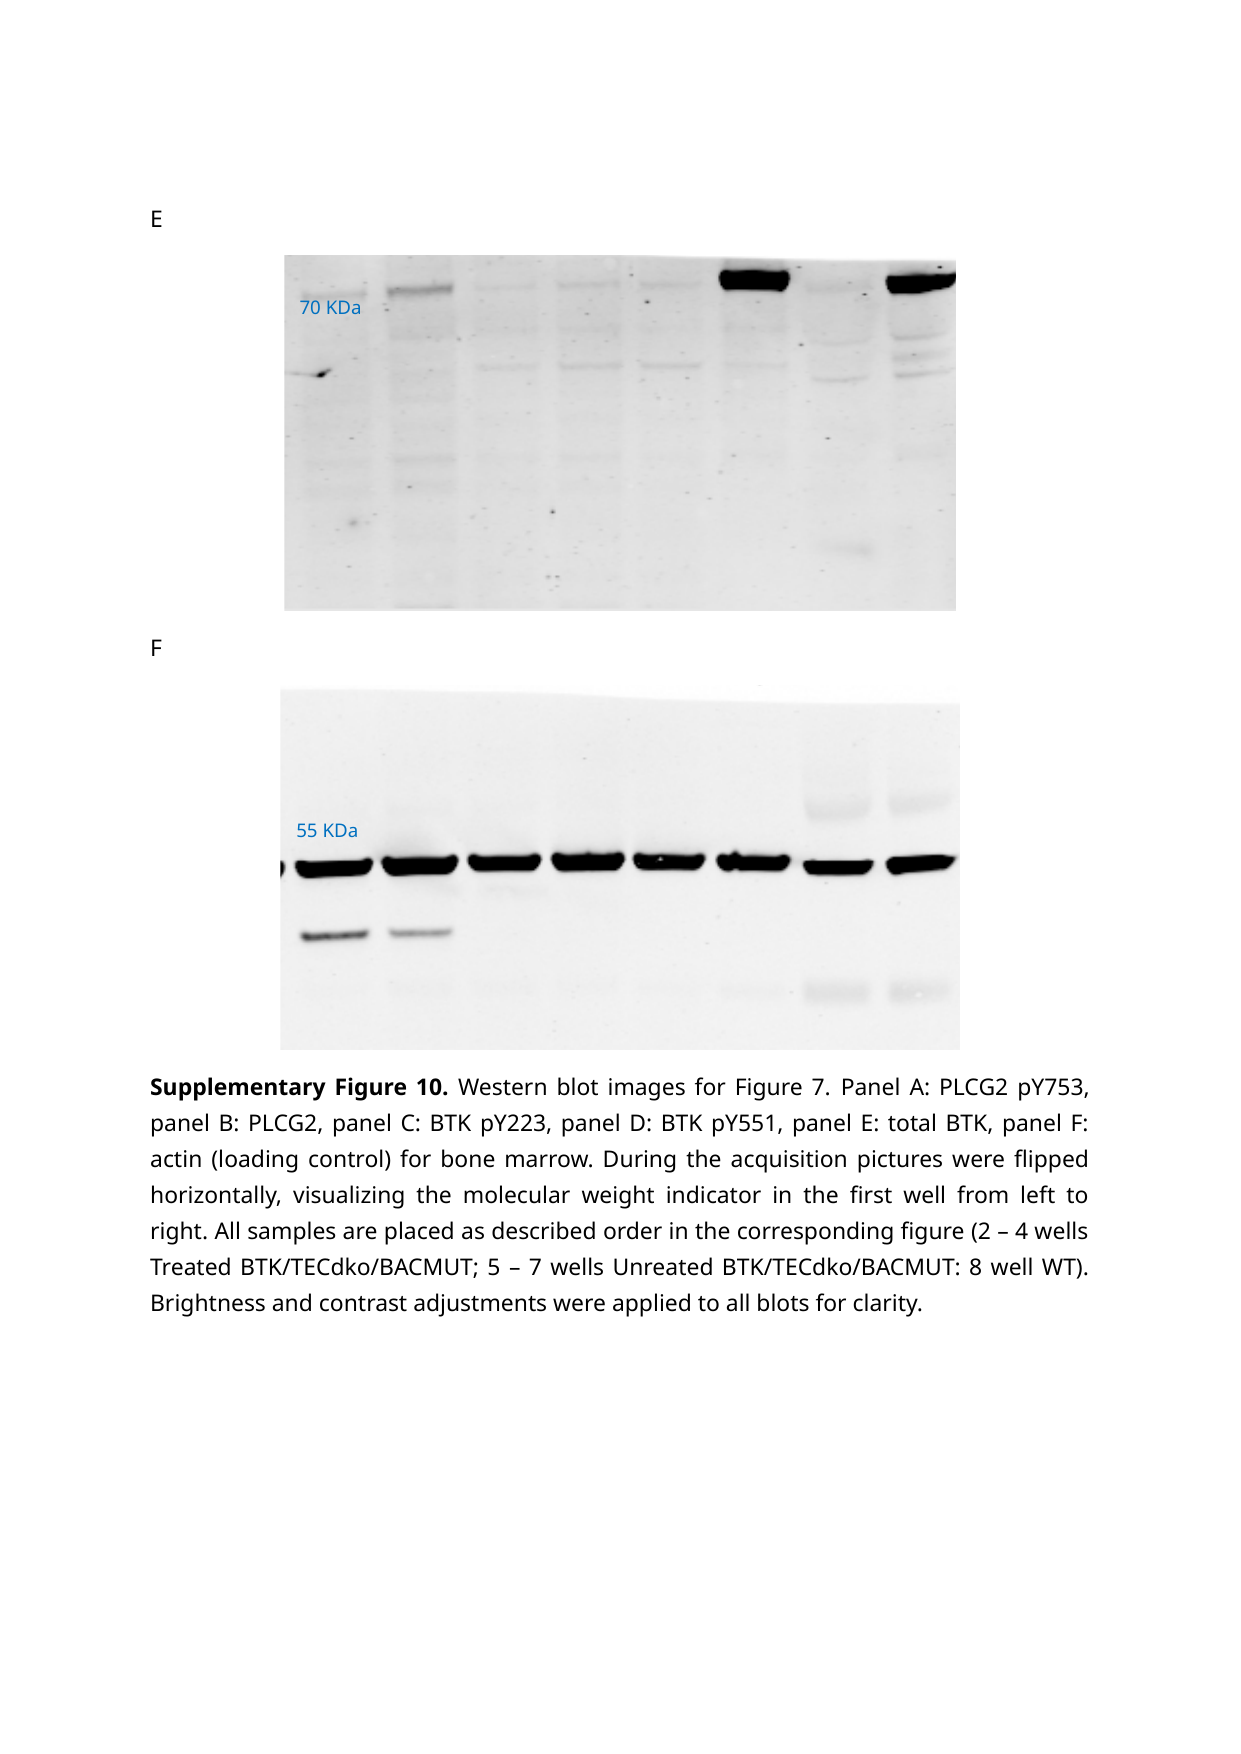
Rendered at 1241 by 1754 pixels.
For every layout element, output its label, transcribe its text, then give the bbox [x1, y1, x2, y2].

text E [150, 203, 1090, 234]
picture [280, 685, 960, 1050]
text F [150, 632, 1090, 663]
picture [284, 255, 956, 611]
text Supplementary Figure 10. Western blot images for Figure 7. Panel A: PLCG2 pY753, panel B: PLCG2, panel C: BTK pY223, panel D: BTK pY551, panel E: total BTK, panel F: actin (loading control) for bone marrow. During the acquisition pictures were flipped horizontally, visualizing the molecular weight indicator in the first well from left to right. All samples are placed as described order in the corresponding figure (2 – 4 wells Treated BTK/TECdko/BACMUT; 5 – 7 wells Unreated BTK/TECdko/BACMUT: 8 well WT). Brightness and contrast adjustments were applied to all blots for clarity. [150, 1071, 1090, 1318]
